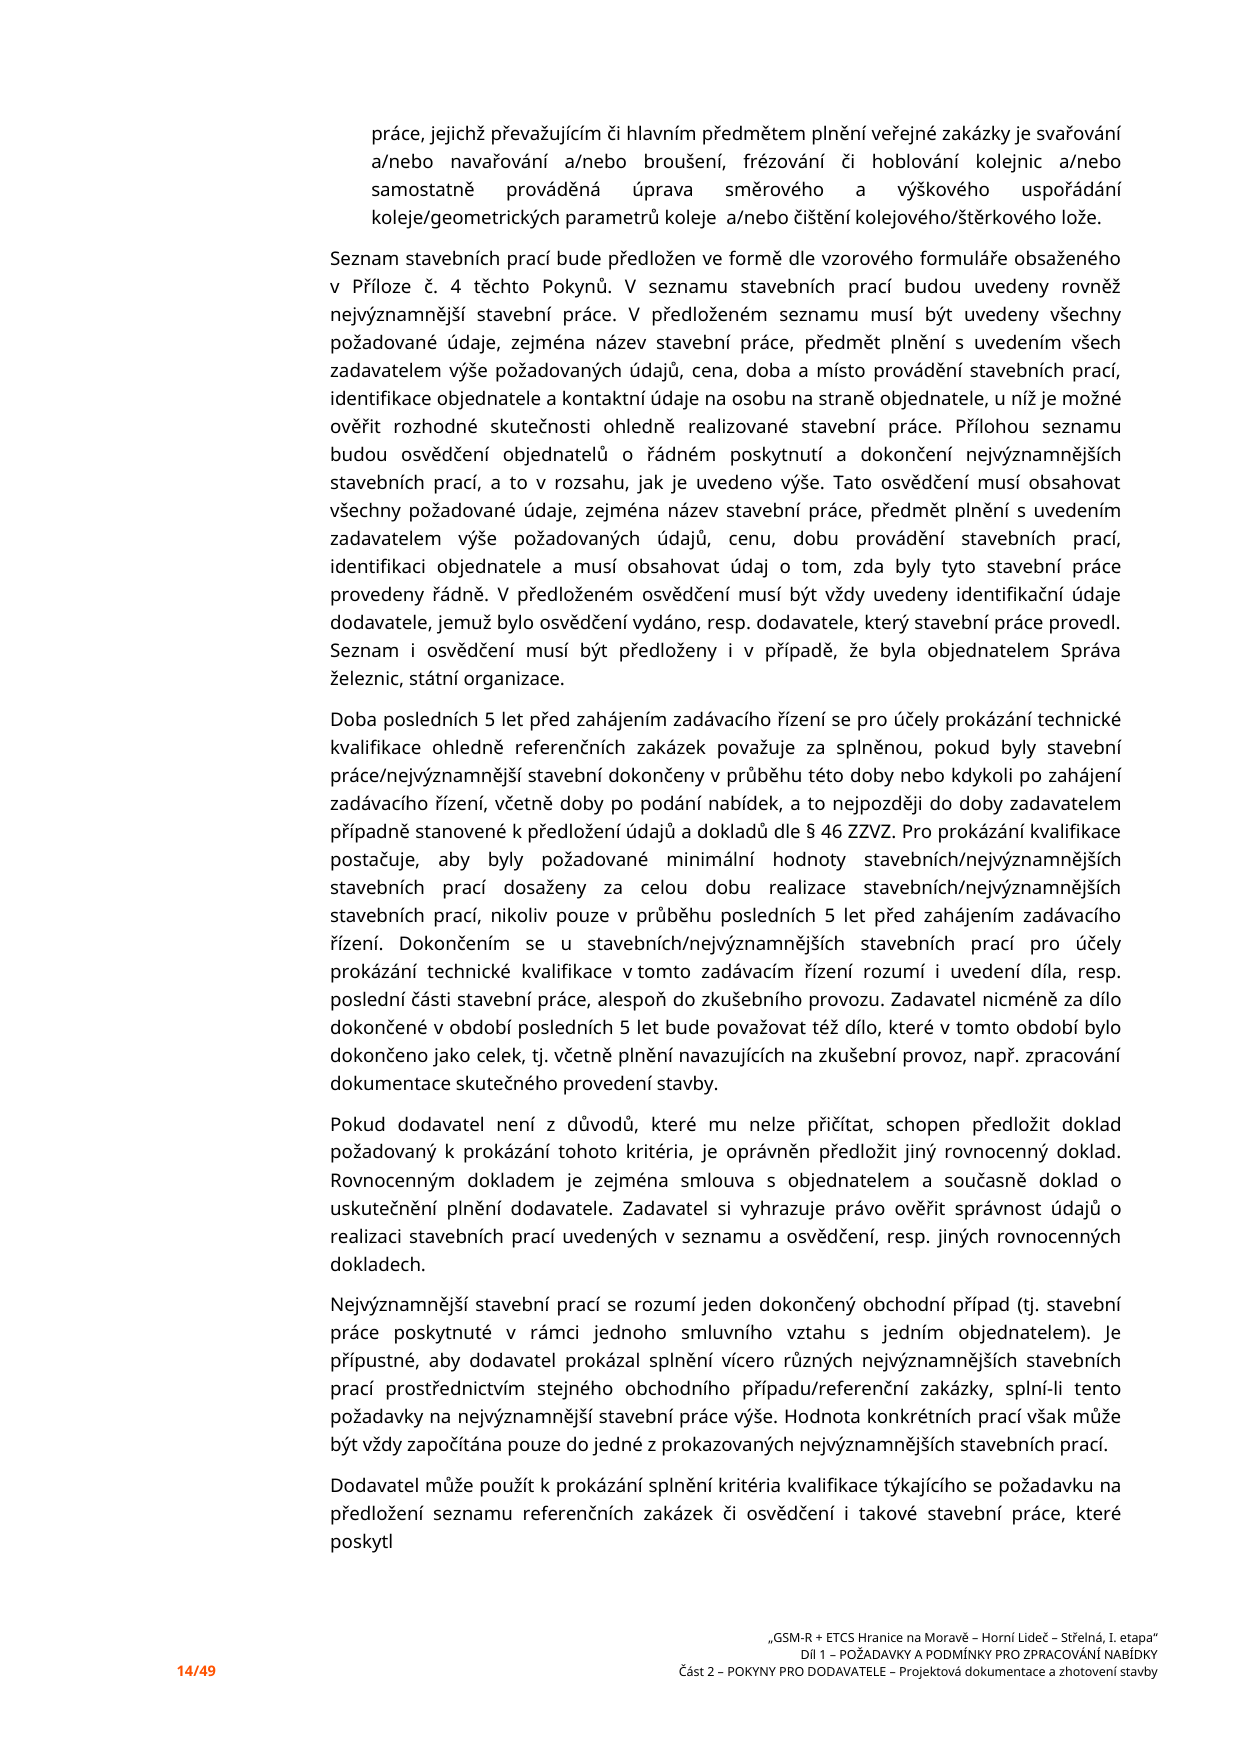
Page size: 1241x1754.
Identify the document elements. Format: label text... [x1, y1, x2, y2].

text Dodavatel může použít k prokázání splnění kritéria kvalifikace týkajícího se požadavku na předložení seznamu referenčních zakázek či osvědčení i takové stavební práce, které poskytl [330, 1472, 1122, 1554]
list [334, 121, 1122, 230]
text Doba posledních 5 let před zahájením zadávacího řízení se pro účely prokázání technické kvalifikace ohledně referenčních zakázek považuje za splněnou, pokud byly stavební práce/nejvýznamnější stavební dokončeny v průběhu této doby nebo kdykoli po zahájení zadávacího řízení, včetně doby po podání nabídek, a to nejpozději do doby zadavatelem případně stanovené k předložení údajů a dokladů dle § 46 ZZVZ. Pro prokázání kvalifikace postačuje, aby byly požadované minimální hodnoty stavebních/nejvýznamnějších stavebních prací dosaženy za celou dobu realizace stavebních/nejvýznamnějších stavebních prací, nikoliv pouze v průběhu posledních 5 let před zahájením zadávacího řízení. Dokončením se u stavebních/nejvýznamnějších stavebních prací pro účely prokázání technické kvalifikace v tomto zadávacím řízení rozumí i uvedení díla, resp. poslední části stavební práce, alespoň do zkušebního provozu. Zadavatel nicméně za dílo dokončené v období posledních 5 let bude považovat též dílo, které v tomto období bylo dokončeno jako celek, tj. včetně plnění navazujících na zkušební provoz, např. zpracování dokumentace skutečného provedení stavby. [330, 706, 1122, 1096]
text Nejvýznamnější stavební prací se rozumí jeden dokončený obchodní případ (tj. stavební práce poskytnuté v rámci jednoho smluvního vztahu s jedním objednatelem). Je přípustné, aby dodavatel prokázal splnění vícero různých nejvýznamnějších stavebních prací prostřednictvím stejného obchodního případu/referenční zakázky, splní-li tento požadavky na nejvýznamnější stavební práce výše. Hodnota konkrétních prací však může být vždy započítána pouze do jedné z prokazovaných nejvýznamnějších stavebních prací. [330, 1291, 1122, 1457]
text Pokud dodavatel není z důvodů, které mu nelze přičítat, schopen předložit doklad požadovaný k prokázání tohoto kritéria, je oprávněn předložit jiný rovnocenný doklad. Rovnocenným dokladem je zejména smlouva s objednatelem a současně doklad o uskutečnění plnění dodavatele. Zadavatel si vyhrazuje právo ověřit správnost údajů o realizaci stavebních prací uvedených v seznamu a osvědčení, resp. jiných rovnocenných dokladech. [330, 1111, 1122, 1276]
text Seznam stavebních prací bude předložen ve formě dle vzorového formuláře obsaženého v Příloze č. 4 těchto Pokynů. V seznamu stavebních prací budou uvedeny rovněž nejvýznamnější stavební práce. V předloženém seznamu musí být uvedeny všechny požadované údaje, zejména název stavební práce, předmět plnění s uvedením všech zadavatelem výše požadovaných údajů, cena, doba a místo provádění stavebních prací, identifikace objednatele a kontaktní údaje na osobu na straně objednatele, u níž je možné ověřit rozhodné skutečnosti ohledně realizované stavební práce. Přílohou seznamu budou osvědčení objednatelů o řádném poskytnutí a dokončení nejvýznamnějších stavebních prací, a to v rozsahu, jak je uvedeno výše. Tato osvědčení musí obsahovat všechny požadované údaje, zejména název stavební práce, předmět plnění s uvedením zadavatelem výše požadovaných údajů, cenu, dobu provádění stavebních prací, identifikaci objednatele a musí obsahovat údaj o tom, zda byly tyto stavební práce provedeny řádně. V předloženém osvědčení musí být vždy uvedeny identifikační údaje dodavatele, jemuž bylo osvědčení vydáno, resp. dodavatele, který stavební práce provedl. Seznam i osvědčení musí být předloženy i v případě, že byla objednatelem Správa železnic, státní organizace. [330, 245, 1122, 691]
